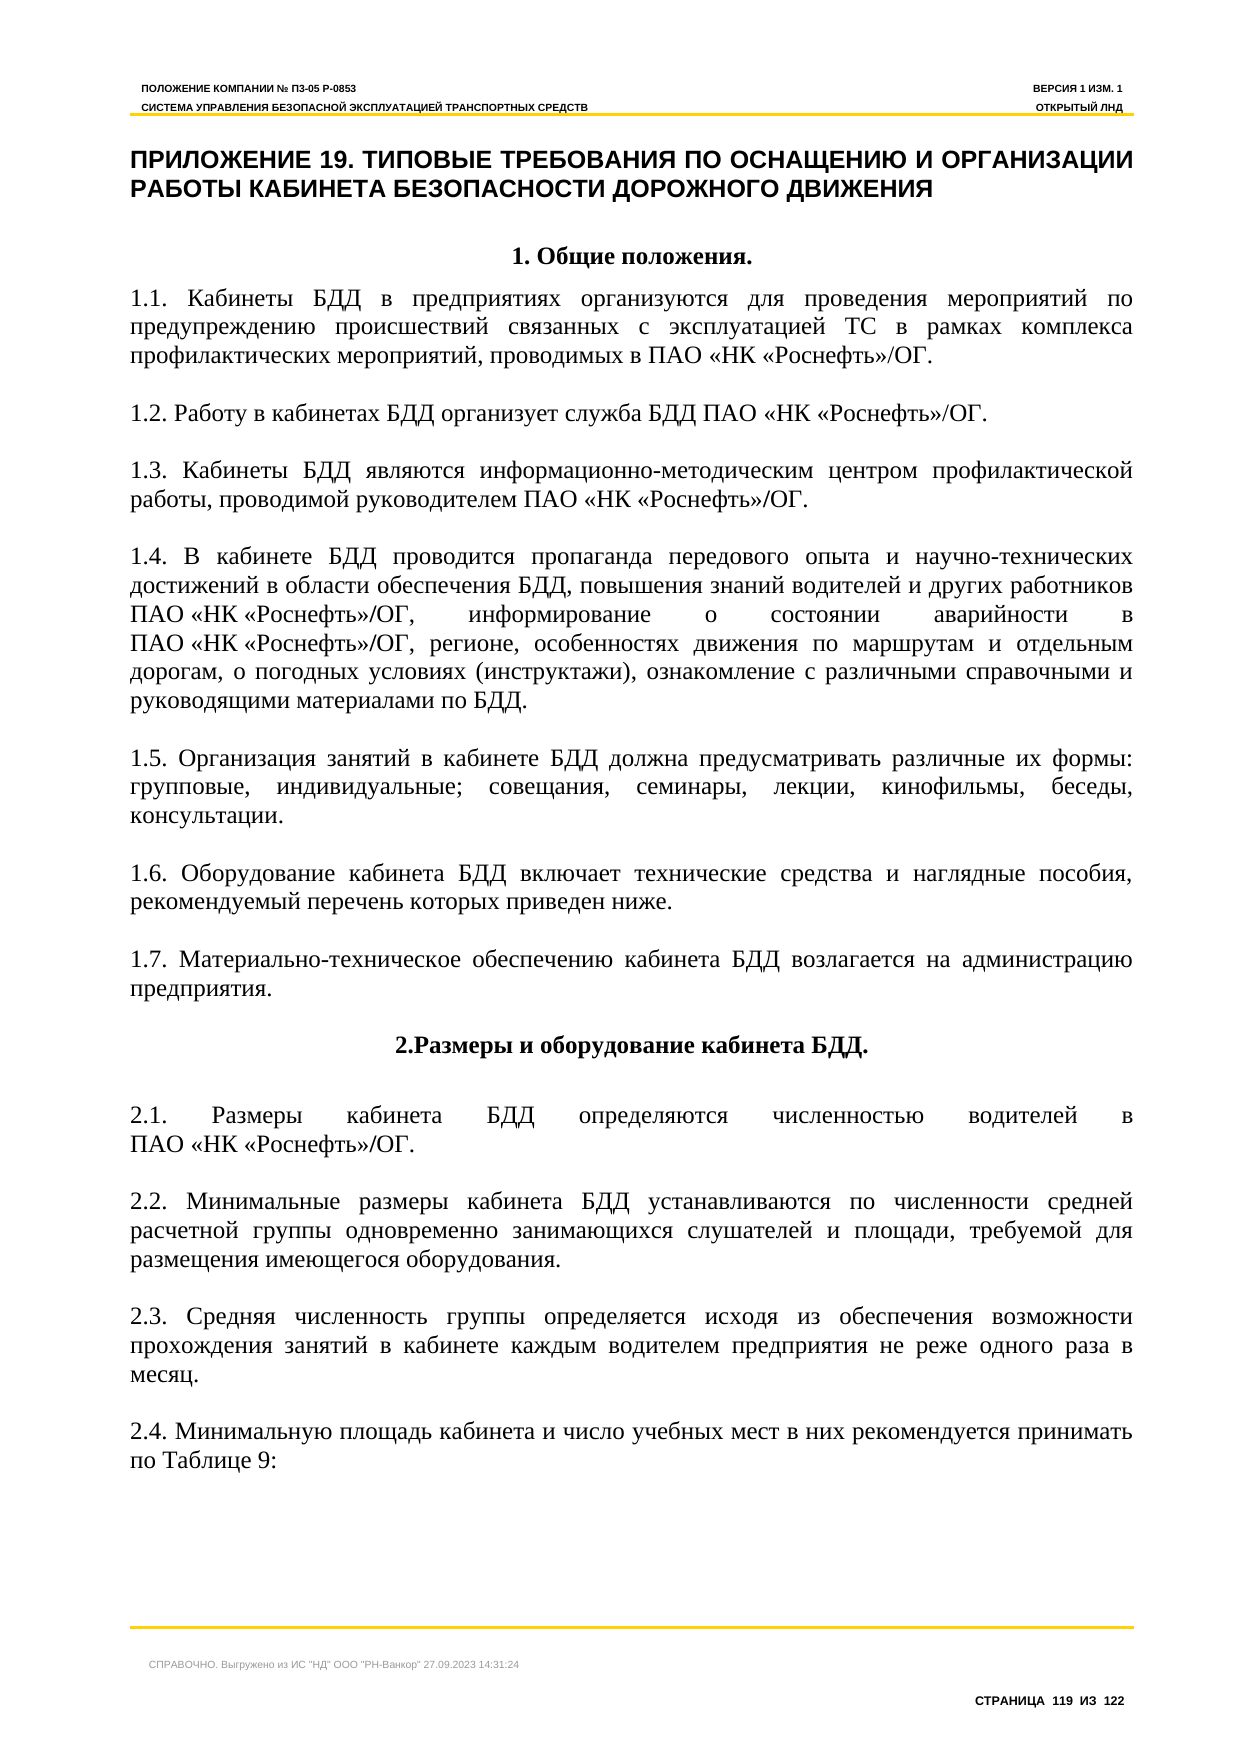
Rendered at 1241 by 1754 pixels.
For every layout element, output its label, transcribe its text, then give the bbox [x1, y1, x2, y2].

subtitle ПРИЛОЖЕНИЕ 19. ТИПОВЫЕ ТРЕБОВАНИЯ ПО ОСНАЩЕНИЮ И ОРГАНИЗАЦИИ РАБОТЫ КАБИНЕТА БЕЗОПАСНОСТИ ДОРОЖНОГО ДВИЖЕНИЯ [130, 145, 1134, 203]
text 1.5. Организация занятий в кабинете БДД должна предусматривать различные их формы: групповые, индивидуальные; совещания, семинары, лекции, кинофильмы, беседы, консультации. [130, 743, 1134, 829]
text 1.1. Кабинеты БДД в предприятиях организуются для проведения мероприятий по предупреждению происшествий связанных с эксплуатацией ТС в рамках комплекса профилактических мероприятий, проводимых в ПАО «НК «Роснефть»/ОГ. [130, 283, 1134, 369]
text 1.6. Оборудование кабинета БДД включает технические средства и наглядные пособия, рекомендуемый перечень которых приведен ниже. [130, 858, 1134, 915]
text 2.2. Минимальные размеры кабинета БДД устанавливаются по численности средней расчетной группы одновременно занимающихся слушателей и площади, требуемой для размещения имеющегося оборудования. [130, 1186, 1134, 1273]
text 2.4. Минимальную площадь кабинета и число учебных мест в них рекомендуется принимать по Таблице 9: [130, 1416, 1134, 1474]
text 2.Размеры и оборудование кабинета БДД. [130, 1030, 1134, 1059]
text 1.7. Материально-техническое обеспечению кабинета БДД возлагается на администрацию предприятия. [130, 944, 1134, 1001]
text 2.1. Размеры кабинета БДД определяются численностью водителей в ПАО «НК «Роснефть»/ОГ. [130, 1100, 1134, 1158]
text 1. Общие положения. [130, 241, 1134, 270]
text 2.3. Средняя численность группы определяется исходя из обеспечения возможности прохождения занятий в кабинете каждым водителем предприятия не реже одного раза в месяц. [130, 1301, 1134, 1388]
text 1.4. В кабинете БДД проводится пропаганда передового опыта и научно-технических достижений в области обеспечения БДД, повышения знаний водителей и других работников ПАО «НК «Роснефть»/ОГ, информирование о состоянии аварийности в ПАО «НК «Роснефть»/ОГ, регионе, особенностях движения по маршрутам и отдельным дорогам, о погодных условиях (инструктажи), ознакомление с различными справочными и руководящими материалами по БДД. [130, 541, 1134, 714]
text 1.3. Кабинеты БДД являются информационно-методическим центром профилактической работы, проводимой руководителем ПАО «НК «Роснефть»/ОГ. [130, 455, 1134, 513]
text 1.2. Работу в кабинетах БДД организует служба БДД ПАО «НК «Роснефть»/ОГ. [130, 398, 1134, 426]
